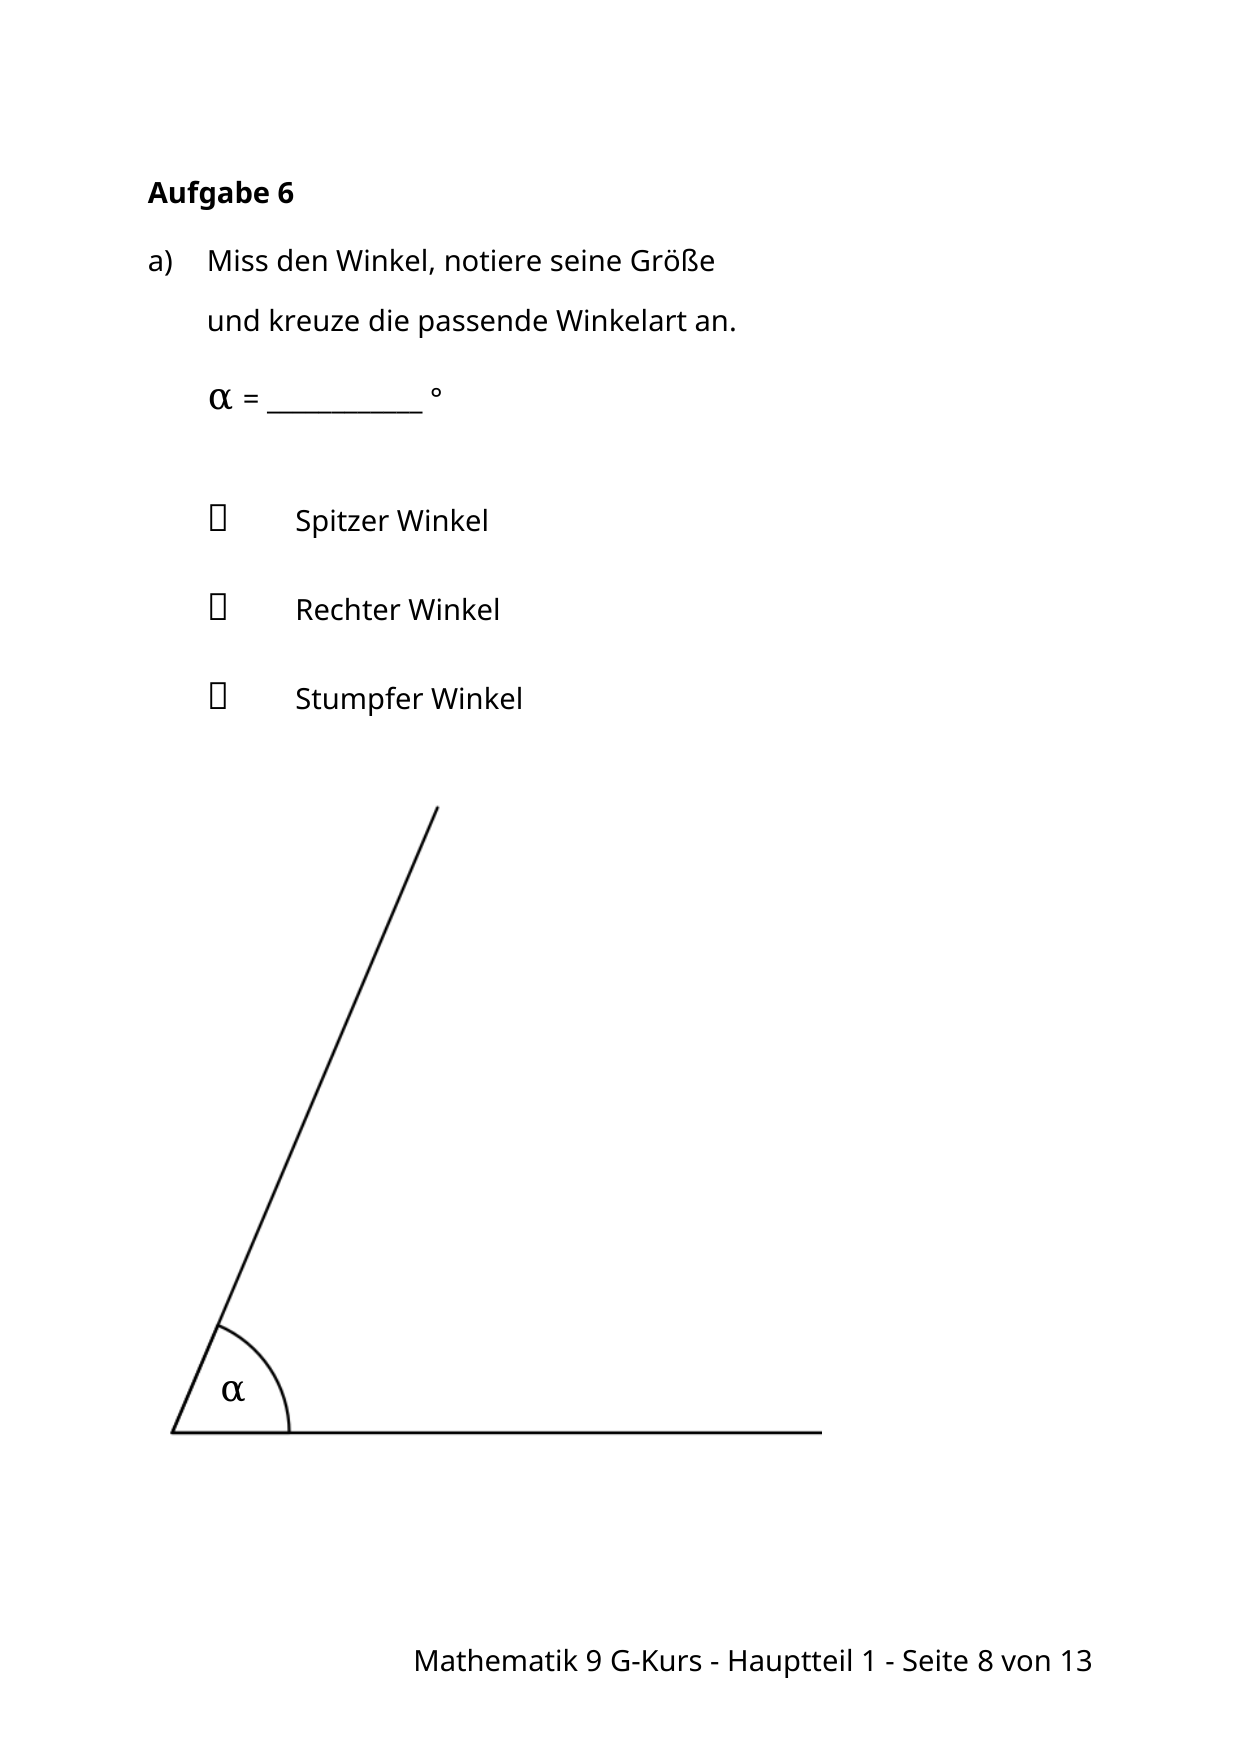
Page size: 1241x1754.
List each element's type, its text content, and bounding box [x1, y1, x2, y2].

list α = ____________ ° [207, 372, 1093, 418]
list  Rechter Winkel [207, 580, 1093, 631]
picture [147, 798, 822, 1481]
list  Stumpfer Winkel [207, 669, 1093, 720]
list a) Miss den Winkel, notiere seine Größe und kreuze die passende Winkelart an. [148, 240, 1093, 339]
subtitle Aufgabe 6 [148, 173, 1093, 212]
list  Spitzer Winkel [207, 491, 1093, 542]
